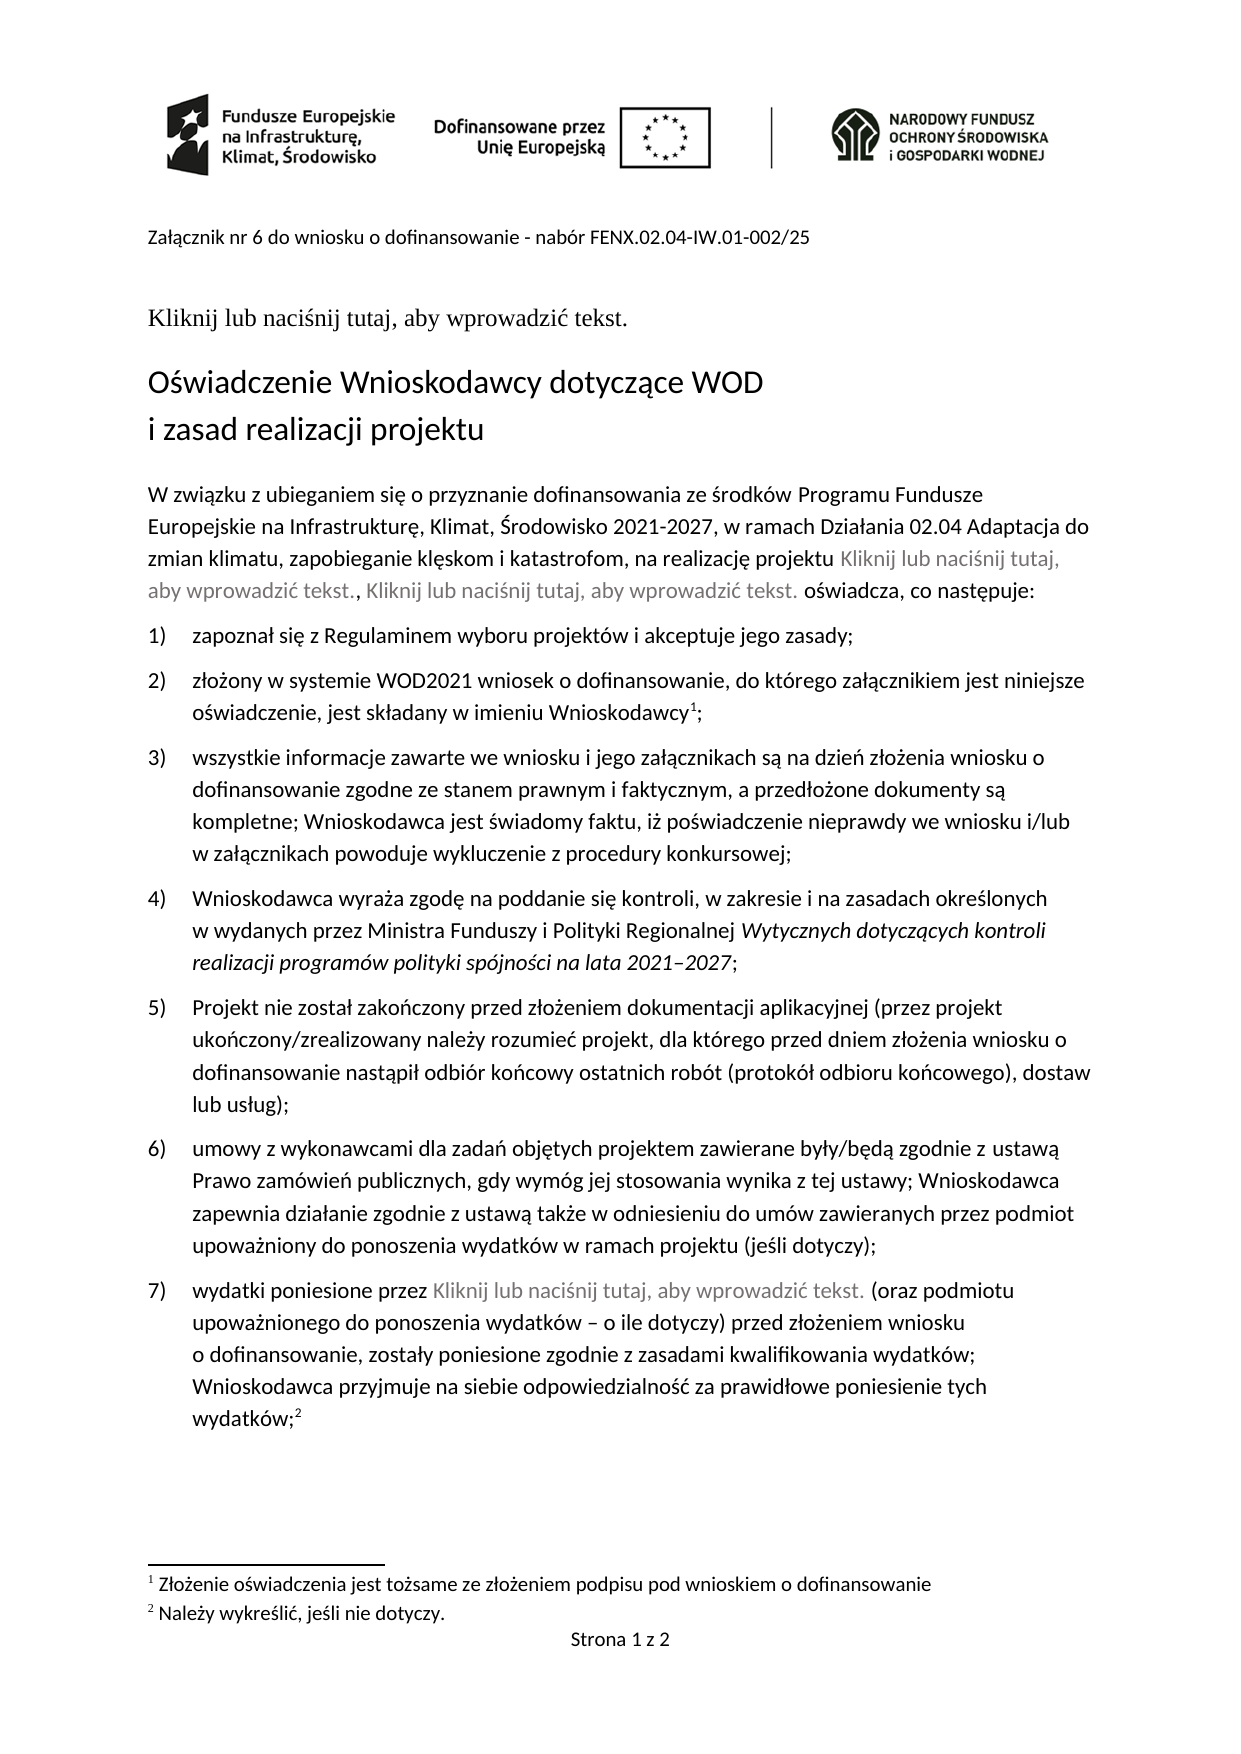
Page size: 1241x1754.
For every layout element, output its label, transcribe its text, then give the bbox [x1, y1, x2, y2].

picture [147, 73, 1092, 196]
list wszystkie informacje zawarte we wniosku i jego załącznikach są na dzień złożenia wniosku o dofinansowanie zgodne ze stanem prawnym i faktycznym, a przedłożone dokumenty są kompletne; Wnioskodawca jest świadomy faktu, iż poświadczenie nieprawdy we wniosku i/lub w załącznikach powoduje wykluczenie z procedury konkursowej; [148, 743, 1092, 867]
list Projekt nie został zakończony przed złożeniem dokumentacji aplikacyjnej (przez projekt ukończony/zrealizowany należy rozumieć projekt, dla którego przed dniem złożenia wniosku o dofinansowanie nastąpił odbiór końcowy ostatnich robót (protokół odbioru końcowego), dostaw lub usług); [148, 993, 1092, 1118]
list wydatki poniesione przez (oraz podmiotu upoważnionego do ponoszenia wydatków – o ile dotyczy) przed złożeniem wniosku o dofinansowanie, zostały poniesione zgodnie z zasadami kwalifikowania wydatków; Wnioskodawca przyjmuje na siebie odpowiedzialność za prawidłowe poniesienie tych wydatków; [148, 1276, 1092, 1432]
list umowy z wykonawcami dla zadań objętych projektem zawierane były/będą zgodnie z ustawą Prawo zamówień publicznych, gdy wymóg jej stosowania wynika z tej ustawy; Wnioskodawca zapewnia działanie zgodnie z ustawą także w odniesieniu do umów zawieranych przez podmiot upoważniony do ponoszenia wydatków w ramach projektu (jeśli dotyczy); [148, 1134, 1092, 1259]
list zapoznał się z Regulaminem wyboru projektów i akceptuje jego zasady; [148, 621, 1092, 649]
list Wnioskodawca wyraża zgodę na poddanie się kontroli, w zakresie i na zasadach określonych w wydanych przez Ministra Funduszy i Polityki Regionalnej Wytycznych dotyczących kontroli realizacji programów polityki spójności na lata 2021–2027; [148, 884, 1092, 977]
list złożony w systemie WOD2021 wniosek o dofinansowanie, do którego załącznikiem jest niniejsze oświadczenie, jest składany w imieniu Wnioskodawcy; [148, 666, 1092, 726]
subtitle Oświadczenie Wnioskodawcy dotyczące WOD i zasad realizacji projektu [148, 362, 1092, 449]
text W związku z ubieganiem się o przyznanie dofinansowania ze środków Programu Fundusze Europejskie na Infrastrukturę, Klimat, Środowisko 2021-2027, w ramach Działania 02.04 Adaptacja do zmian klimatu, zapobieganie klęskom i katastrofom, na realizację projektu , oświadcza, co następuje: [148, 480, 1092, 605]
text Załącznik nr 6 do wniosku o dofinansowanie - nabór FENX.02.04-IW.01-002/25 [148, 224, 1092, 250]
